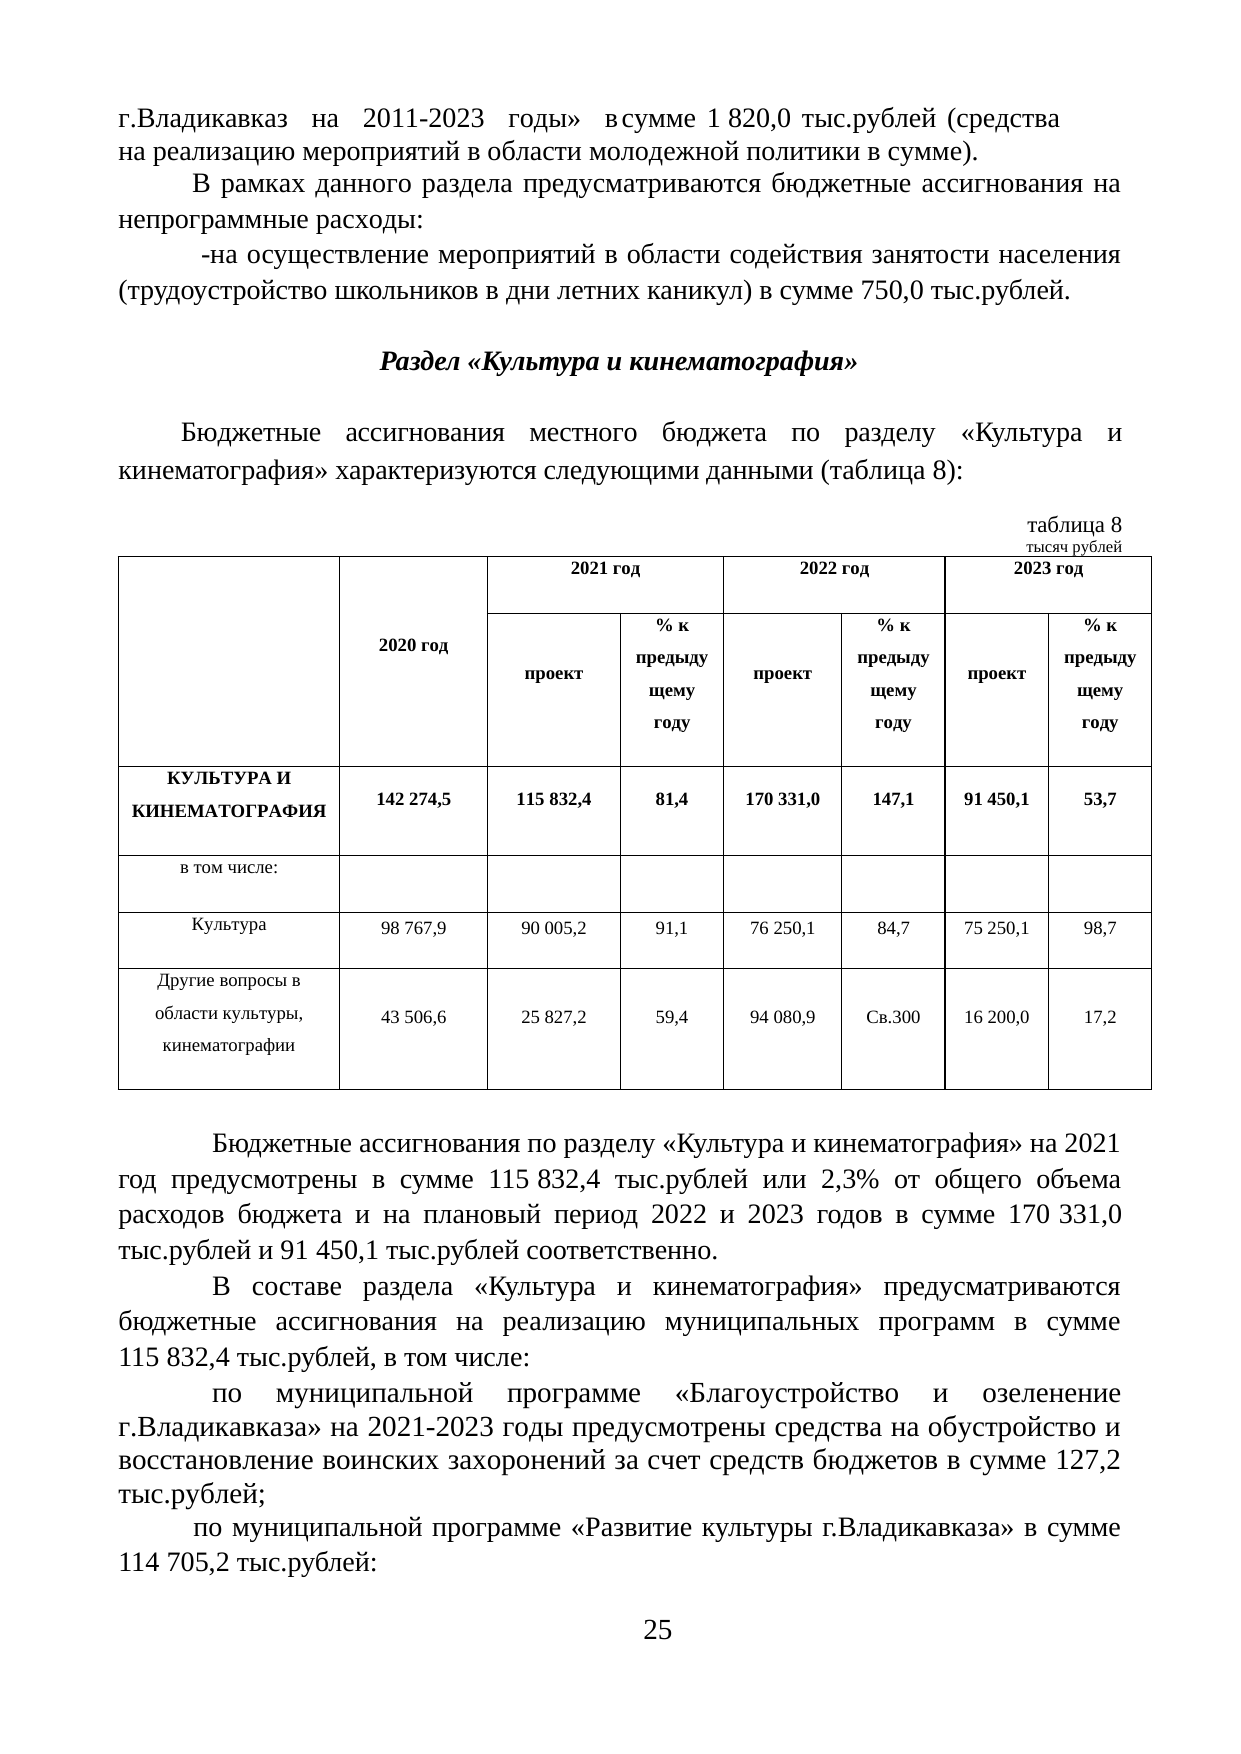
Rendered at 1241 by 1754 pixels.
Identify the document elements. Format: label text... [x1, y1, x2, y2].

table_header 2022 год [724, 557, 944, 613]
table_header 2021 год [488, 557, 723, 613]
text таблица 8 [118, 511, 1122, 537]
table_cell 76 250,1 [724, 913, 841, 968]
text по муниципальной программе «Развитие культуры г.Владикавказа» в сумме 114 705,2 тыс.рублей: [118, 1509, 1122, 1578]
table_cell [946, 856, 1048, 912]
table_cell % к предыдущему году [842, 614, 944, 766]
table_header 2023 год [946, 557, 1151, 613]
table_cell 115 832,4 [488, 767, 620, 855]
table_cell 75 250,1 [946, 913, 1048, 968]
table_cell Св.300 [842, 969, 944, 1089]
table_cell 84,7 [842, 913, 944, 968]
table_cell 147,1 [842, 767, 944, 855]
table_cell 53,7 [1049, 767, 1151, 855]
table_cell % к предыдущему году [621, 614, 723, 766]
table_cell 25 827,2 [488, 969, 620, 1089]
text Бюджетные ассигнования по разделу «Культура и кинематография» на 2021 год предусмотрены в сумме 115 832,4 тыс.рублей или 2,3% от общего объема расходов бюджета и на плановый период 2022 и 2023 годов в сумме 170 331,0 тыс.рублей и 91 450,1 тыс.рублей соответственно. [118, 1126, 1122, 1265]
text тысяч рублей [118, 537, 1122, 556]
table_cell 90 005,2 [488, 913, 620, 968]
table_cell 98 767,9 [340, 913, 487, 968]
text В составе раздела «Культура и кинематография» предусматриваются бюджетные ассигнования на реализацию муниципальных программ в сумме 115 832,4 тыс.рублей, в том числе: [118, 1268, 1122, 1372]
table_cell 98,7 [1049, 913, 1151, 968]
table_cell [340, 856, 487, 912]
table_cell КУЛЬТУРА И КИНЕМАТОГРАФИЯ [119, 767, 339, 855]
table_cell 59,4 [621, 969, 723, 1089]
table_cell % к предыдущему году [1049, 614, 1151, 766]
table_cell [842, 856, 944, 912]
table_cell 94 080,9 [724, 969, 841, 1089]
table_cell 81,4 [621, 767, 723, 855]
table_cell [1049, 856, 1151, 912]
table_cell проект [488, 614, 620, 766]
table_cell [724, 856, 841, 912]
table_cell Культура [119, 913, 339, 968]
table_cell 91 450,1 [946, 767, 1048, 855]
text В рамках данного раздела предусматриваются бюджетные ассигнования на непрограммные расходы: [118, 166, 1122, 234]
table_cell 142 274,5 [340, 767, 487, 855]
table_header [119, 557, 339, 766]
text -на осуществление мероприятий в области содействия занятости населения (трудоустройство школьников в дни летних каникул) в сумме 750,0 тыс.рублей. [118, 237, 1122, 305]
table_cell Другие вопросы в области культуры, кинематографии [119, 969, 339, 1089]
table_cell проект [946, 614, 1048, 766]
text Раздел «Культура и кинематография» [118, 344, 1122, 377]
table_cell 91,1 [621, 913, 723, 968]
table_header 2020 год [340, 557, 487, 766]
table_cell [488, 856, 620, 912]
table_cell 16 200,0 [946, 969, 1048, 1089]
text по муниципальной программе «Благоустройство и озеленение г.Владикавказа» на 2021-2023 годы предусмотрены средства на обустройство и восстановление воинских захоронений за счет средств бюджетов в сумме 127,2 тыс.рублей; [118, 1375, 1122, 1509]
table_cell в том числе: [119, 856, 339, 912]
table_cell проект [724, 614, 841, 766]
table_cell 170 331,0 [724, 767, 841, 855]
table_cell 17,2 [1049, 969, 1151, 1089]
table_cell 43 506,6 [340, 969, 487, 1089]
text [118, 101, 1122, 166]
table_cell [621, 856, 723, 912]
text Бюджетные ассигнования местного бюджета по разделу «Культура и кинематография» характеризуются следующими данными (таблица 8): [118, 416, 1122, 485]
